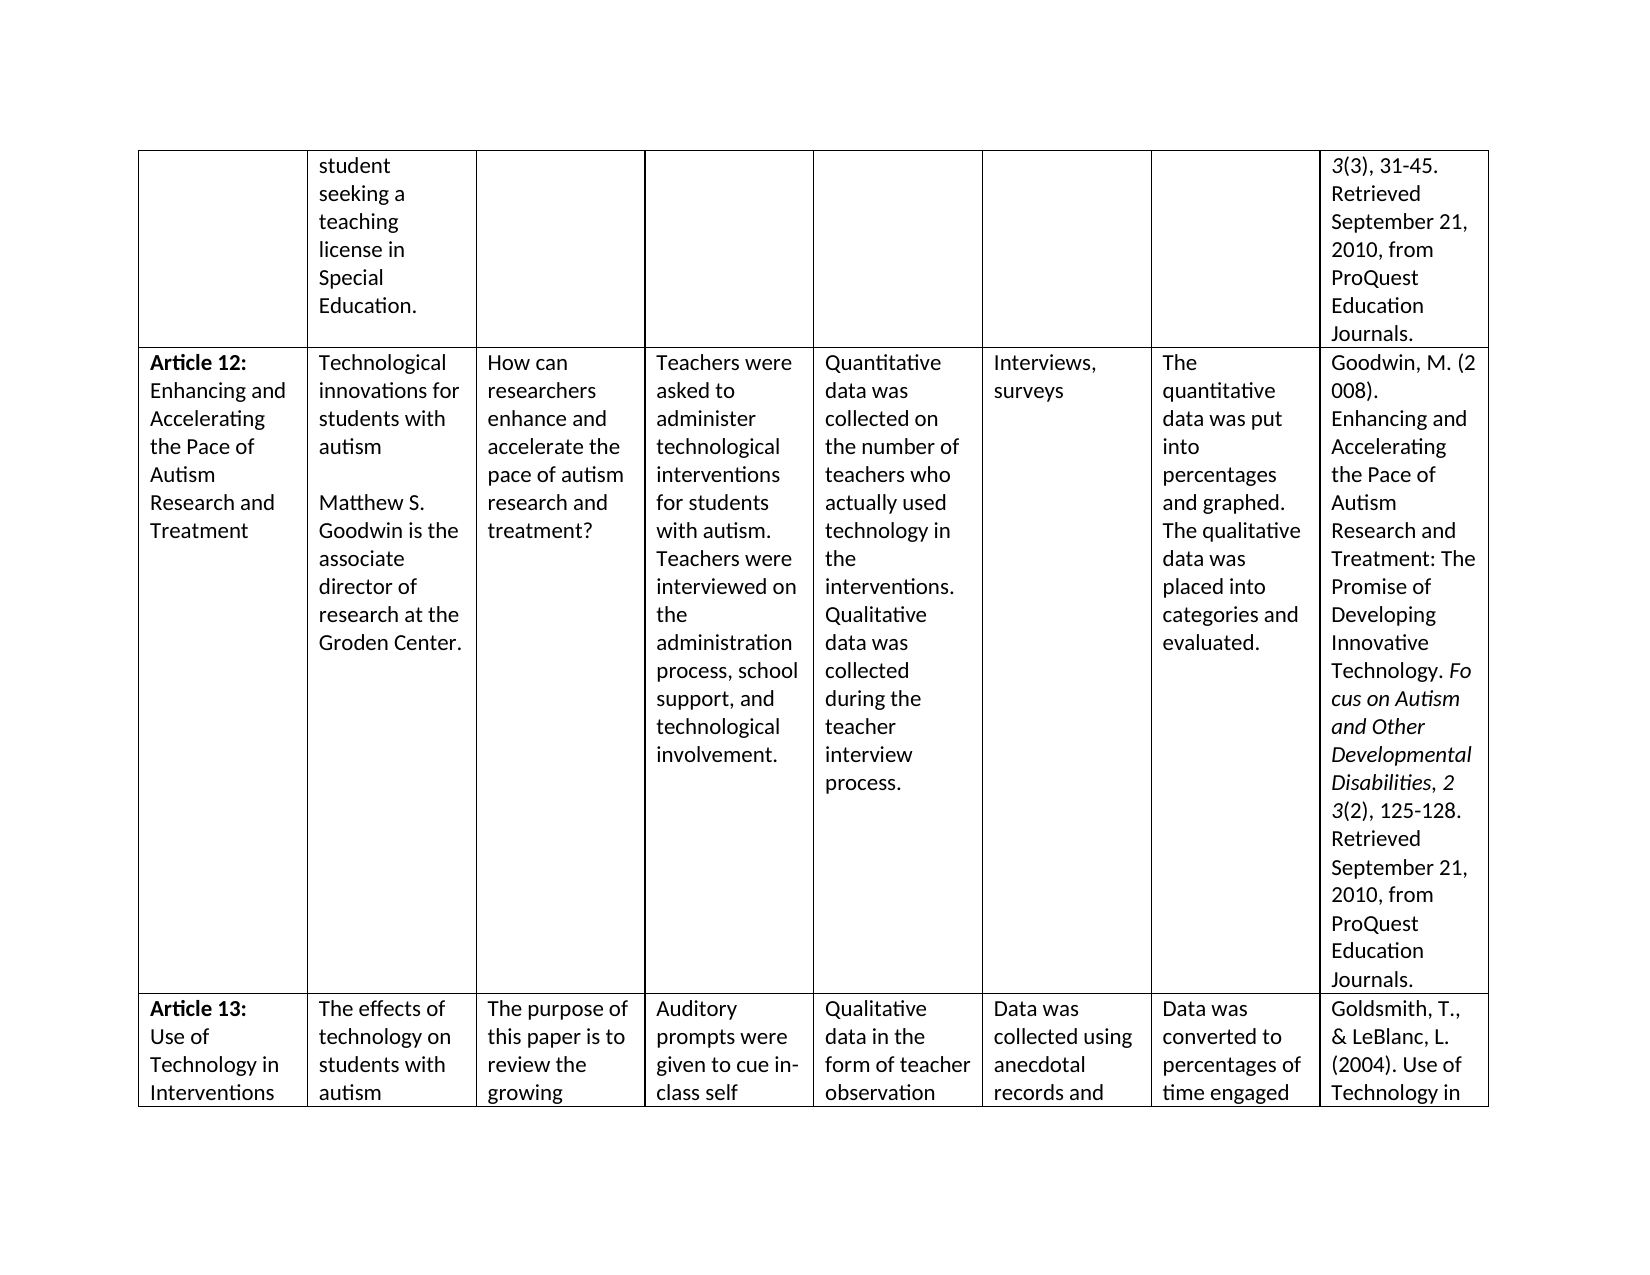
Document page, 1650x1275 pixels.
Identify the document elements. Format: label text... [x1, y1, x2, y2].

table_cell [814, 994, 982, 1106]
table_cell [1321, 994, 1488, 1106]
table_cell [477, 151, 644, 347]
table_cell Technological innovations for students with autism Matthew S. Goodwin is the associate director of research at the Groden Center. [308, 348, 476, 993]
table_cell Goodwin, M. (2008). Enhancing and Accelerating the Pace of Autism Research and Treatment: The Promise of Developing Innovative Technology. Focus on Autism and Other Developmental Disabilities, 23(2), 125-128. Retrieved September 21, 2010, from ProQuest Education Journals. [1321, 348, 1488, 993]
table_cell The quantitative data was put into percentages and graphed. The qualitative data was placed into categories and evaluated. [1152, 348, 1319, 993]
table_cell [1152, 151, 1319, 347]
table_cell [814, 151, 982, 347]
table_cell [477, 994, 644, 1106]
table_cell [308, 151, 476, 347]
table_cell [139, 151, 307, 347]
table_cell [1152, 994, 1319, 1106]
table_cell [1321, 151, 1488, 347]
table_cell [308, 994, 476, 1106]
table_cell Teachers were asked to administer technological interventions for students with autism. Teachers were interviewed on the administration process, school support, and technological involvement. [646, 348, 813, 993]
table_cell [646, 994, 813, 1106]
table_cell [983, 994, 1151, 1106]
table_cell Interviews, surveys [983, 348, 1151, 993]
table_cell How can researchers enhance and accelerate the pace of autism research and treatment? [477, 348, 644, 993]
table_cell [983, 151, 1151, 347]
table_cell Quantitative data was collected on the number of teachers who actually used technology in the interventions. Qualitative data was collected during the teacher interview process. [814, 348, 982, 993]
table_cell Article 12: Enhancing and Accelerating the Pace of Autism Research and Treatment [139, 348, 307, 993]
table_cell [139, 994, 307, 1106]
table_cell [646, 151, 813, 347]
